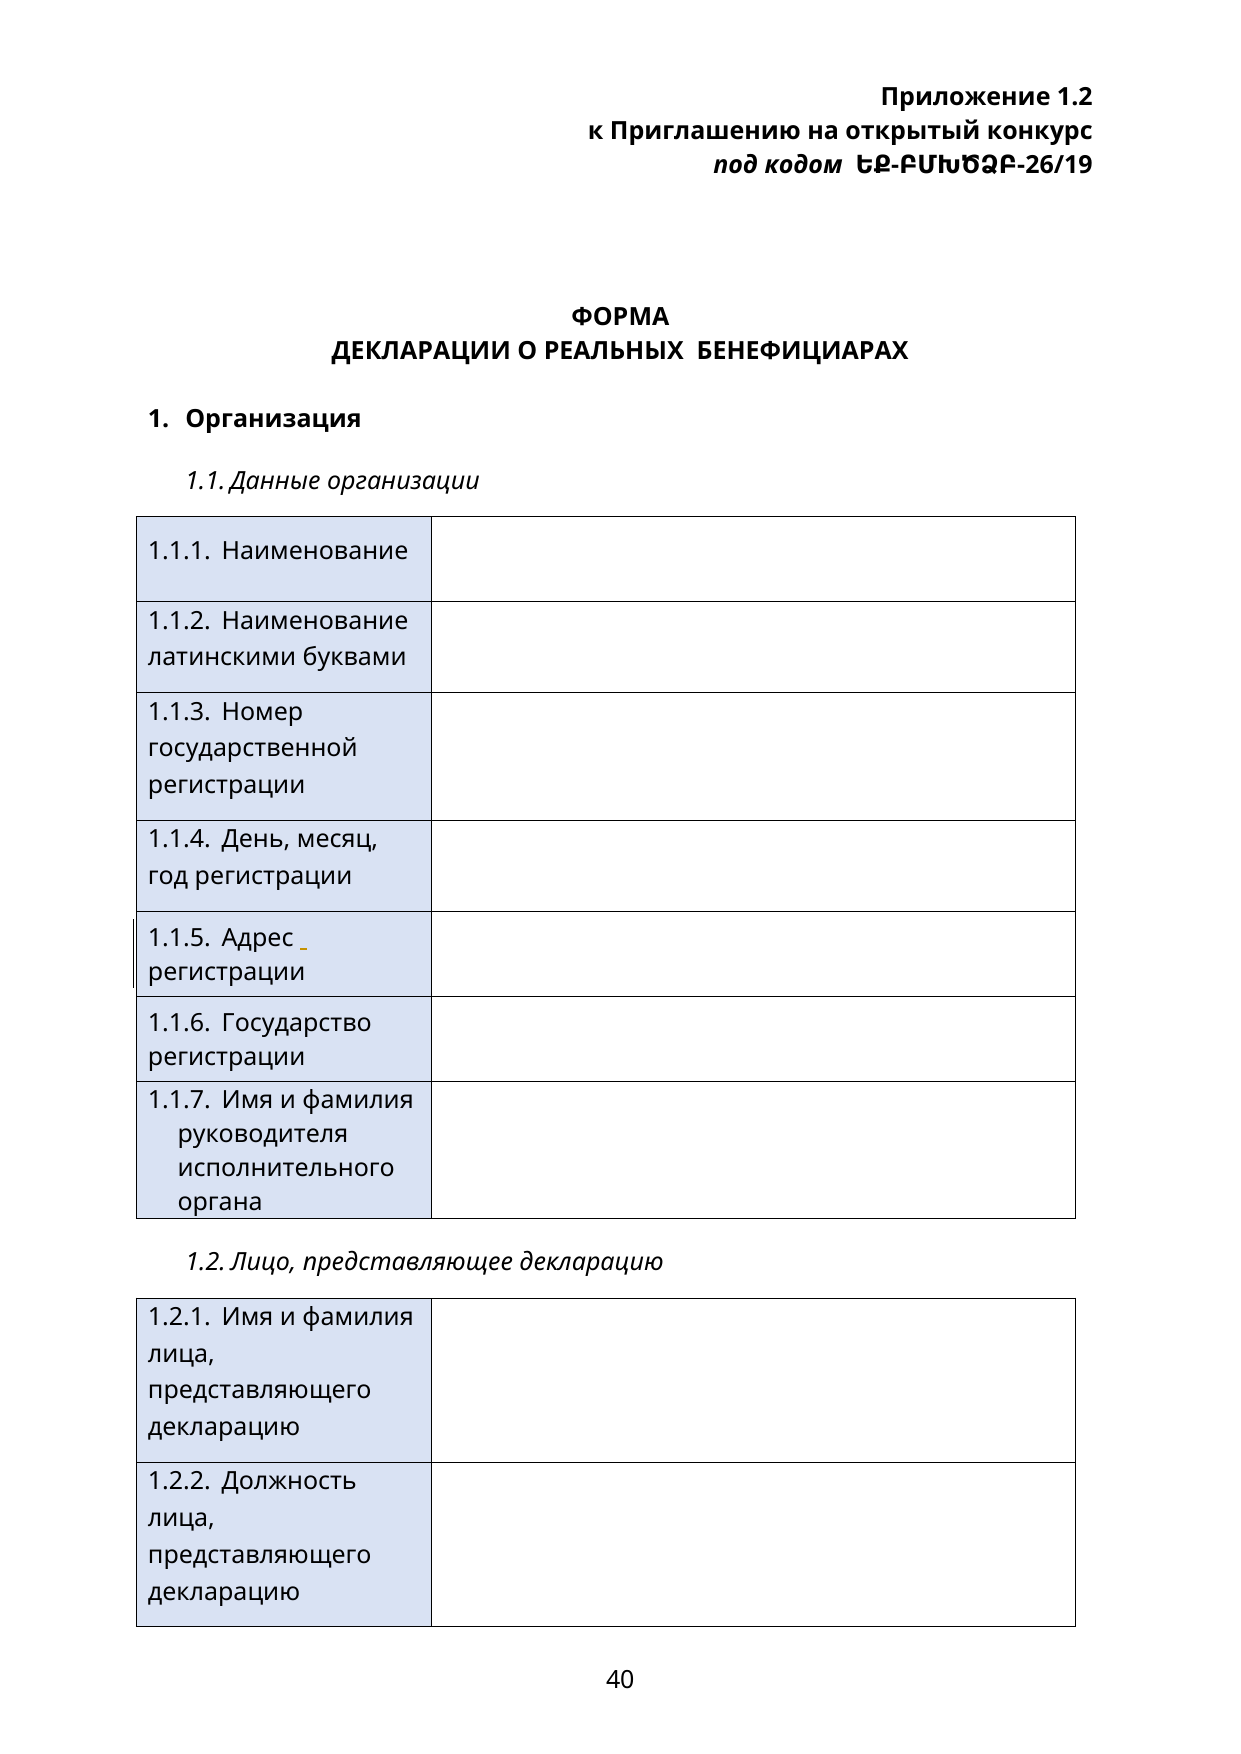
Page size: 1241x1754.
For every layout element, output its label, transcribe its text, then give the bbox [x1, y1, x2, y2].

table_cell Номер государственной регистрации [137, 693, 431, 820]
text ФОРМА [148, 299, 1092, 333]
table_cell Государство регистрации [137, 997, 431, 1081]
subtitle под кодом ԵՔ-ԲՄԽԾՁԲ-26/19 [148, 147, 1092, 181]
table_cell Должность лица, представляющего декларацию [137, 1463, 431, 1626]
table_cell Адрес регистрации [137, 912, 431, 996]
table_header [432, 1299, 1075, 1462]
table_cell [432, 912, 1075, 996]
list Лицо, представляющее декларацию [185, 1244, 1092, 1278]
text Приложение 1.2 [148, 78, 1092, 112]
table_header Имя и фамилия лица, представляющего декларацию [137, 1299, 431, 1462]
text ДЕКЛАРАЦИИ О РЕАЛЬНЫХ БЕНЕФИЦИАРАХ [148, 333, 1092, 367]
table_cell Имя и фамилия руководителя исполнительного органа [137, 1082, 431, 1218]
table_cell [432, 1082, 1075, 1218]
list Данные организации [185, 463, 1092, 497]
table_cell [432, 602, 1075, 692]
table_cell [432, 1463, 1075, 1626]
table_header Наименование [137, 517, 431, 601]
table_cell Наименование латинскими буквами [137, 602, 431, 692]
text к Приглашению на открытый конкурс [148, 112, 1092, 147]
table_cell [432, 997, 1075, 1081]
list Организация [148, 401, 1092, 435]
table_header [432, 517, 1075, 601]
table_cell [432, 821, 1075, 911]
table_cell День, месяц, год регистрации [137, 821, 431, 911]
table_cell [432, 693, 1075, 820]
